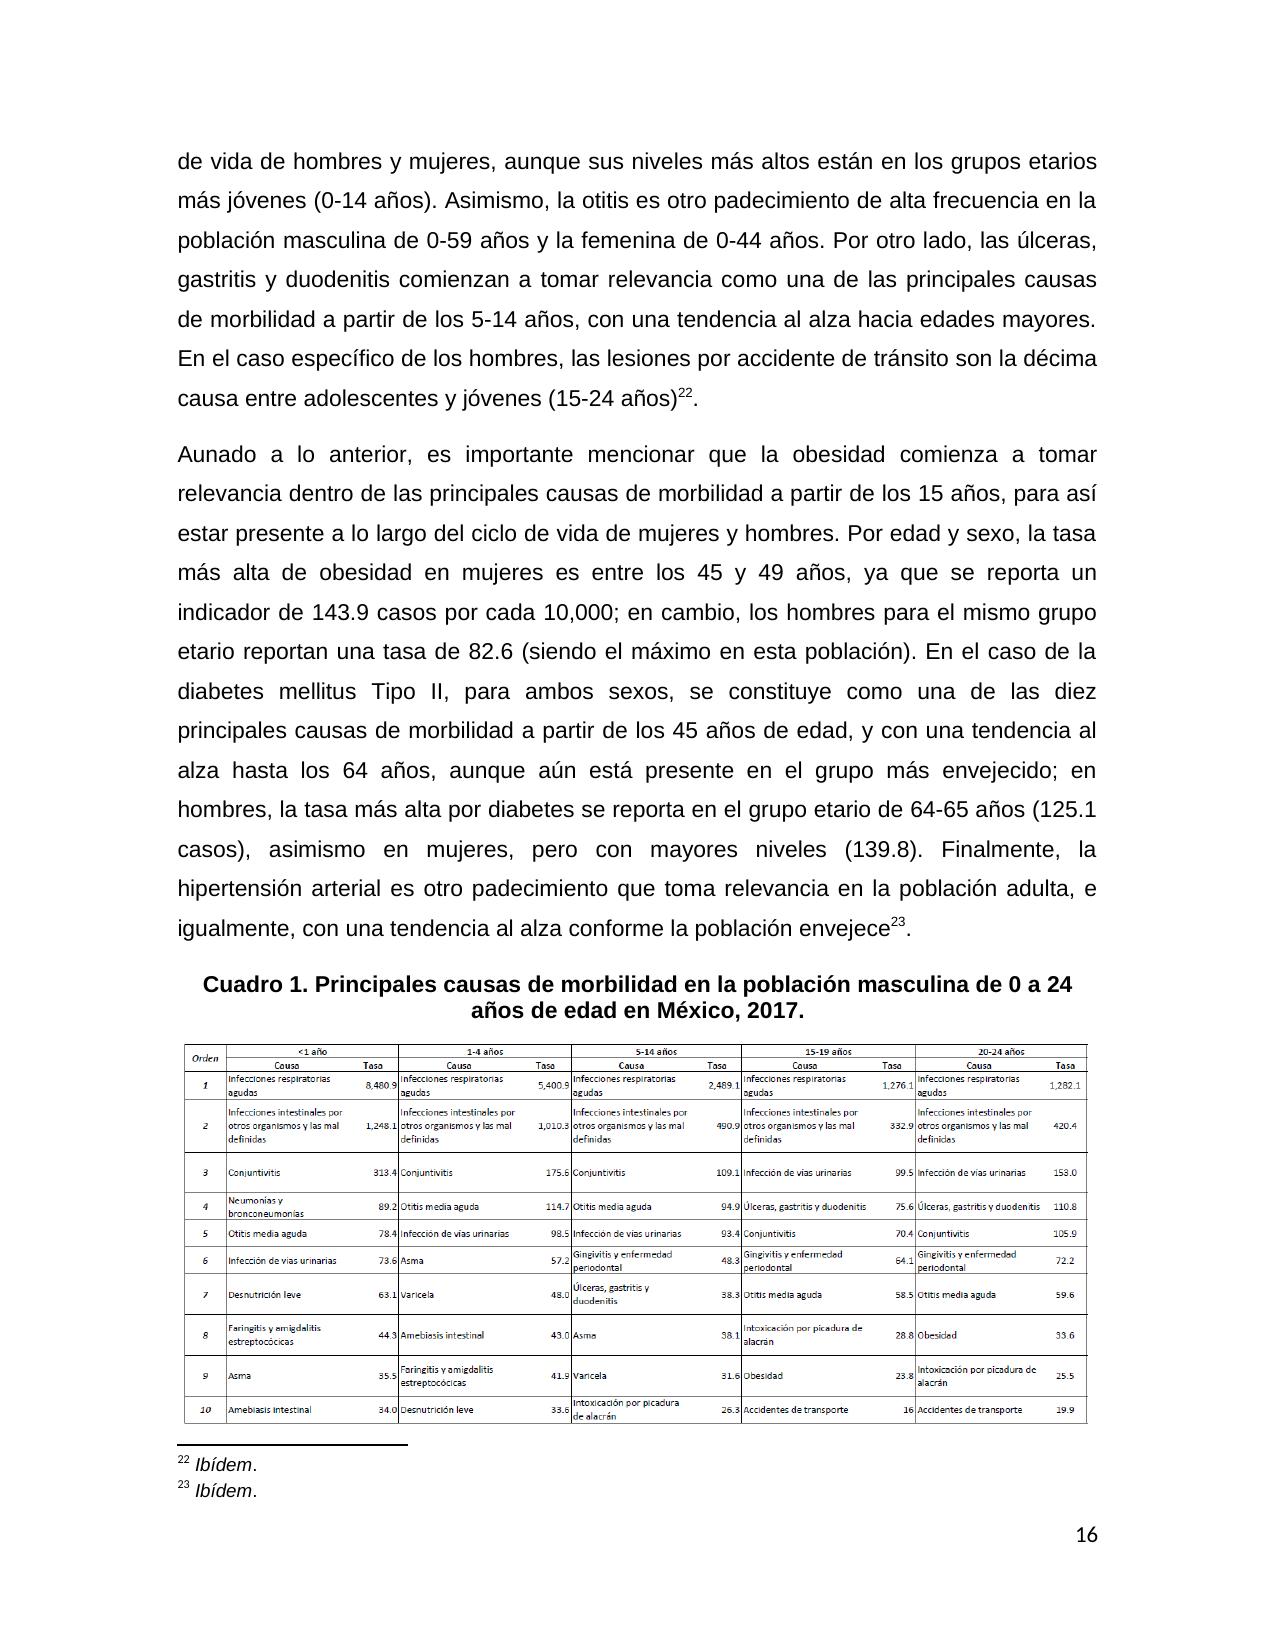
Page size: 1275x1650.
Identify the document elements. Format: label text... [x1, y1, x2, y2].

text Aunado a lo anterior, es importante mencionar que la obesidad comienza a tomar relevancia dentro de las principales causas de morbilidad a partir de los 15 años, para así estar presente a lo largo del ciclo de vida de mujeres y hombres. Por edad y sexo, la tasa más alta de obesidad en mujeres es entre los 45 y 49 años, ya que se reporta un indicador de 143.9 casos por cada 10,000; en cambio, los hombres para el mismo grupo etario reportan una tasa de 82.6 (siendo el máximo en esta población). En el caso de la diabetes mellitus Tipo II, para ambos sexos, se constituye como una de las diez principales causas de morbilidad a partir de los 45 años de edad, y con una tendencia al alza hasta los 64 años, aunque aún está presente en el grupo más envejecido; en hombres, la tasa más alta por diabetes se reporta en el grupo etario de 64-65 años (125.1 casos), asimismo en mujeres, pero con mayores niveles (139.8). Finalmente, la hipertensión arterial es otro padecimiento que toma relevancia en la población adulta, e igualmente, con una tendencia al alza conforme la población envejece. [177, 441, 1098, 941]
text Cuadro 1. Principales causas de morbilidad en la población masculina de 0 a 24 años de edad en México, 2017. [177, 971, 1098, 1023]
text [177, 148, 1098, 411]
picture [177, 1023, 1098, 1431]
